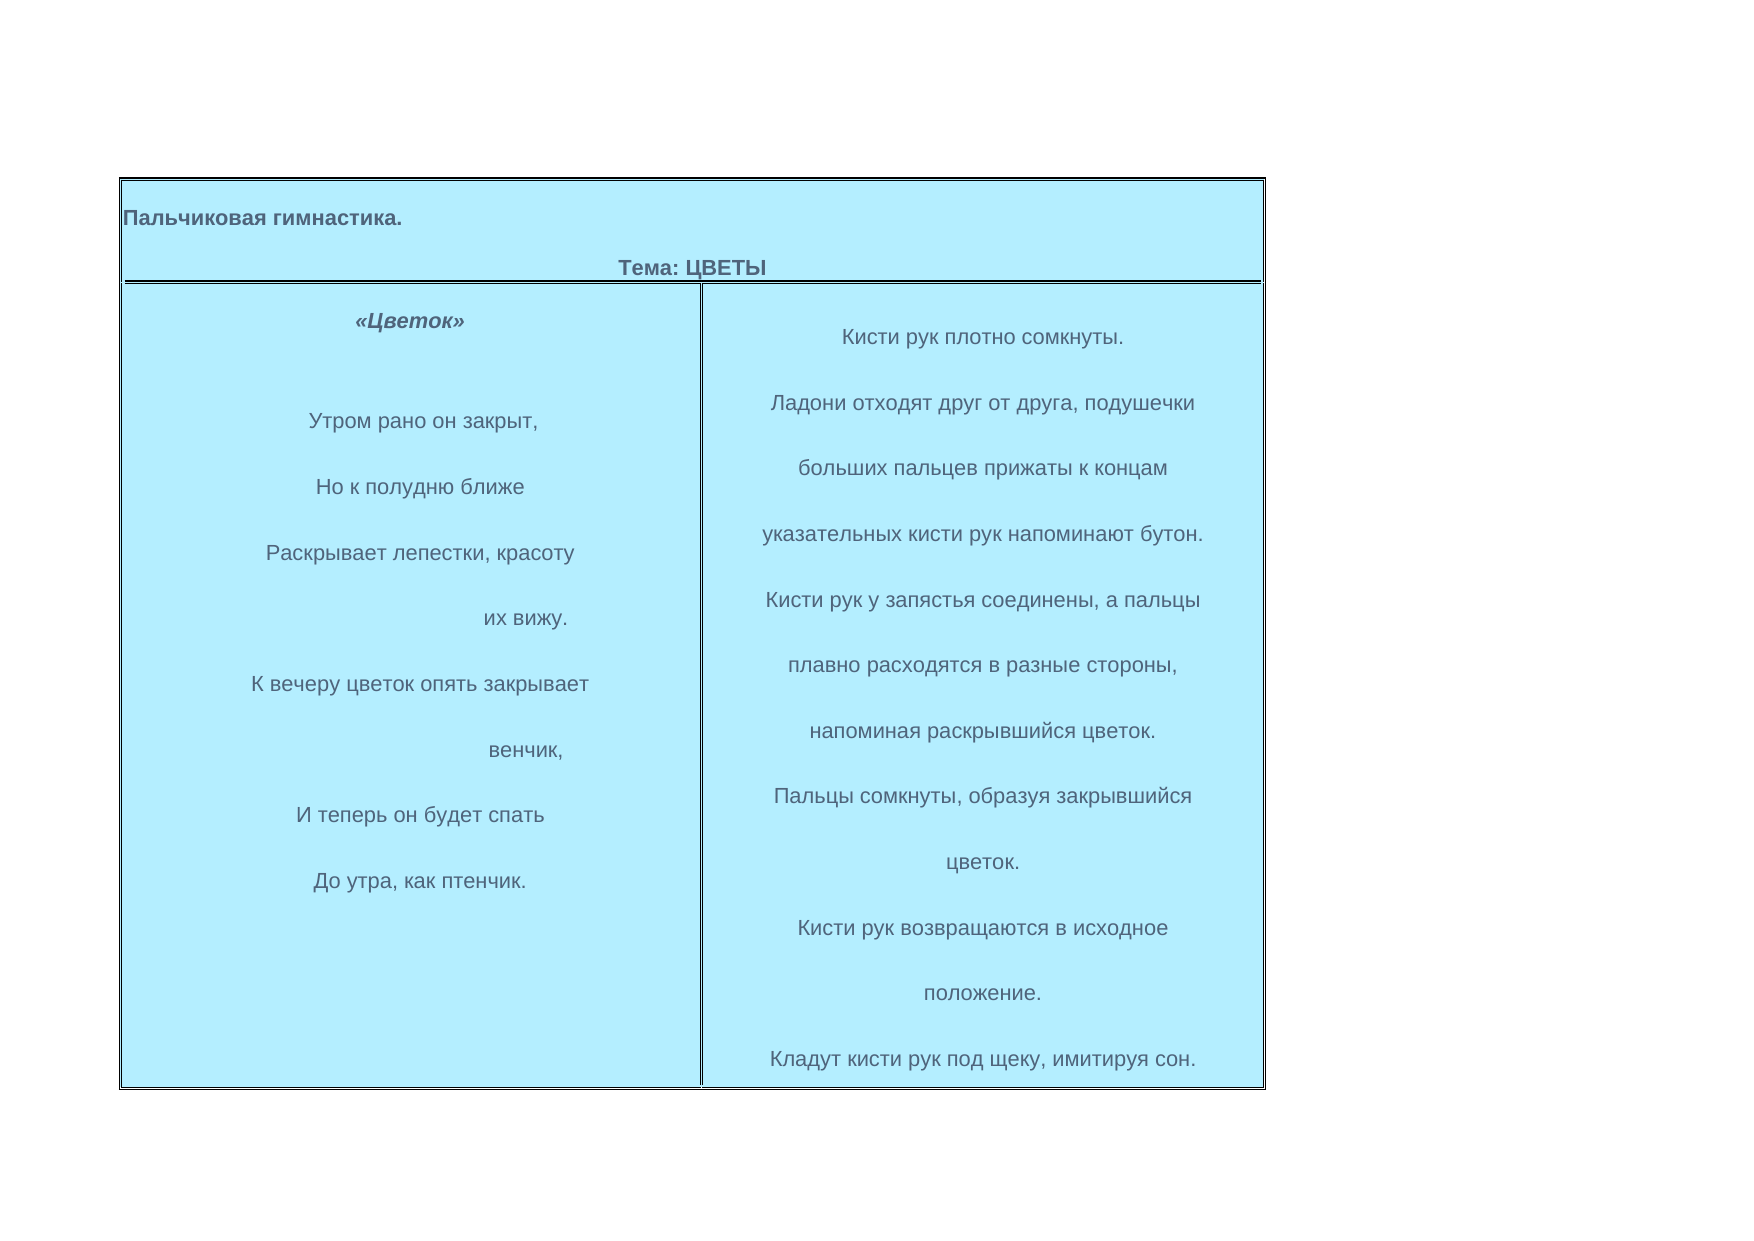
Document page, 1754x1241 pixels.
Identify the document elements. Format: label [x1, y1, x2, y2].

table_header [122, 181, 1263, 280]
table_cell [122, 280, 702, 1087]
table_cell [702, 280, 1263, 1087]
